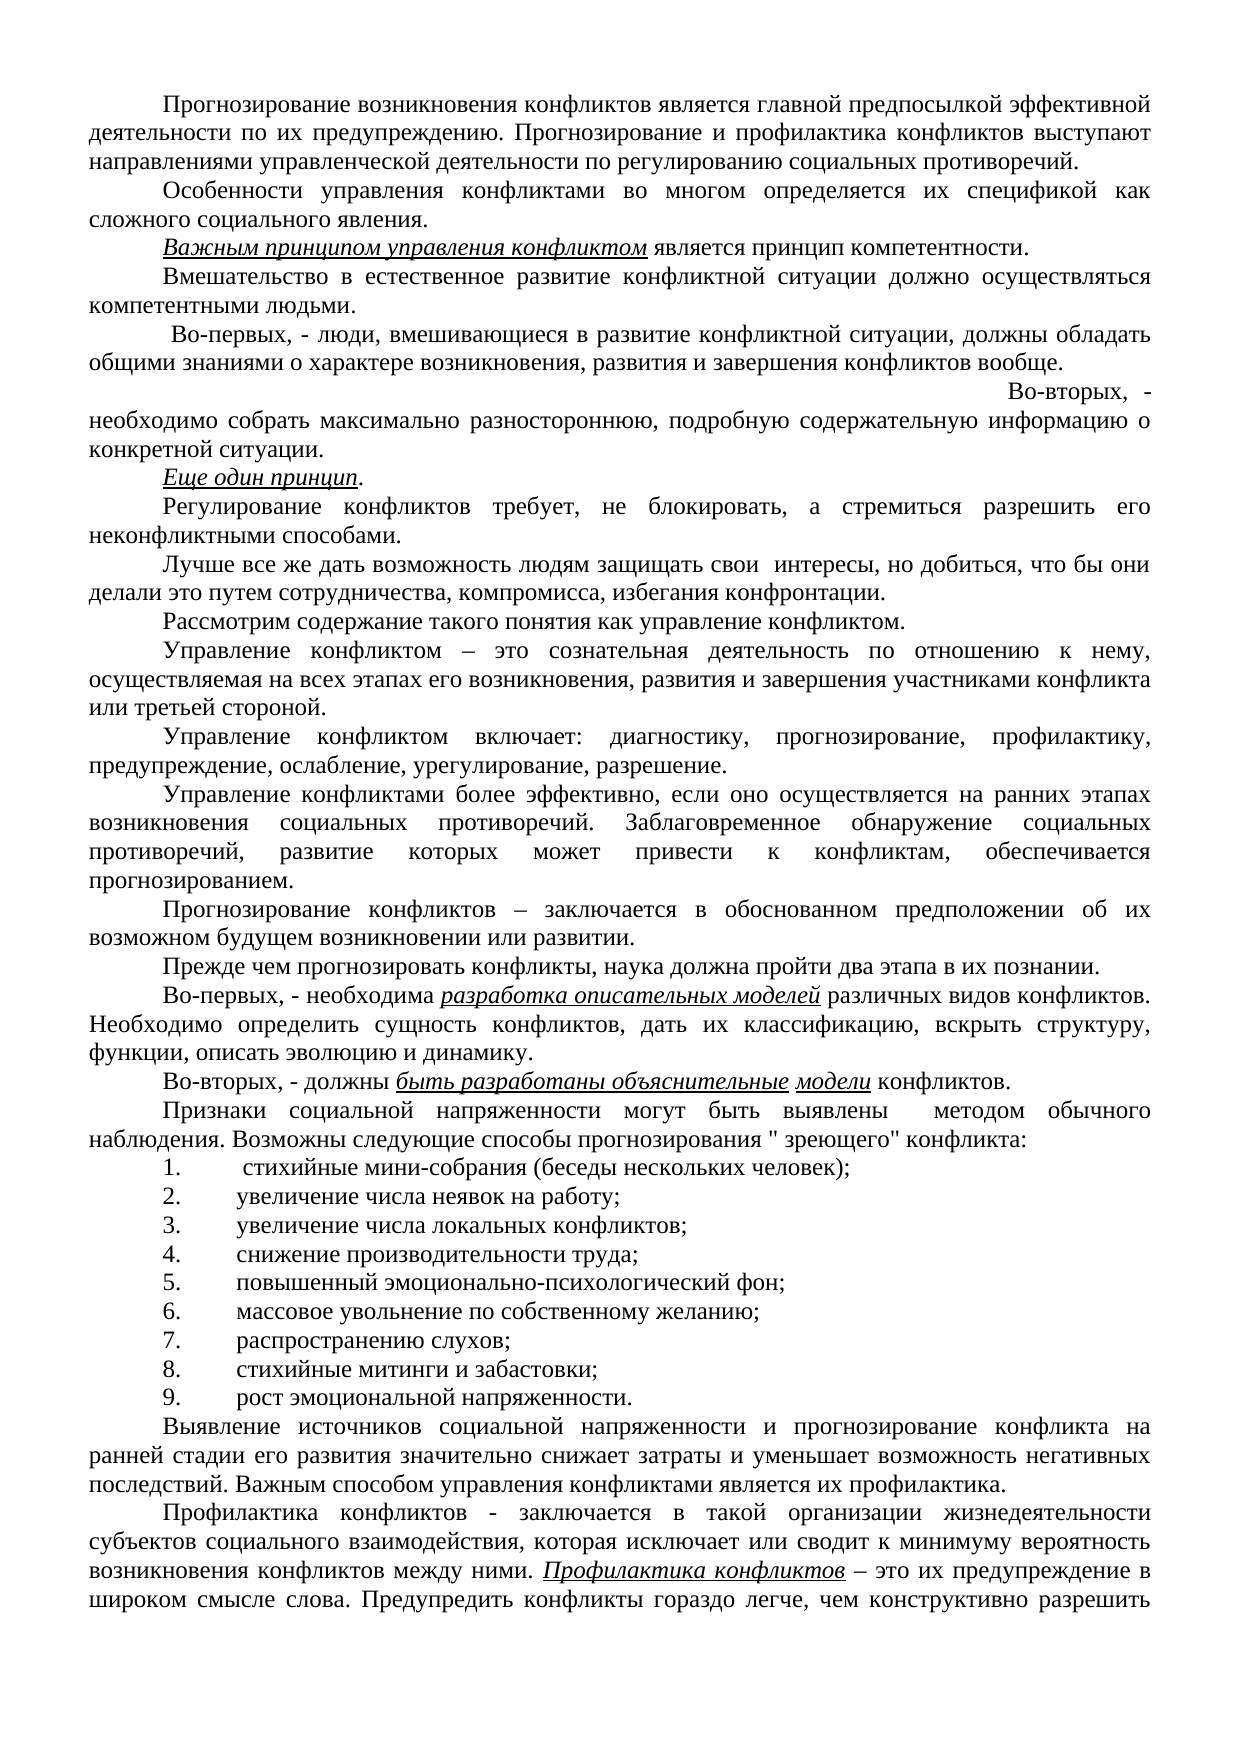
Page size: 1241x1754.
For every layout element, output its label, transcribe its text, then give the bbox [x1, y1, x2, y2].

list массовое увольнение по собственному желанию; [89, 1296, 1152, 1325]
list распространению слухов; [89, 1325, 1152, 1354]
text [89, 1497, 1152, 1612]
text Во-вторых, - должны быть разработаны объяснительные модели конфликтов. [89, 1066, 1152, 1095]
text Во-вторых, - необходимо собрать максимально разностороннюю, подробную содержательную информацию о конкретной ситуации. [89, 376, 1152, 462]
text Важным принципом управления конфликтом является принцип компетентности. [89, 232, 1152, 261]
text Во-первых, - люди, вмешивающиеся в развитие конфликтной ситуации, должны обладать общими знаниями о характере возникновения, развития и завершения конфликтов вообще. [89, 319, 1152, 376]
text Во-первых, - необходима разработка описательных моделей различных видов конфликтов. Необходимо определить сущность конфликтов, дать их классификацию, вскрыть структуру, функции, описать эволюцию и динамику. [89, 980, 1152, 1066]
text Выявление источников социальной напряженности и прогнозирование конфликта на ранней стадии его развития значительно снижает затраты и уменьшает возможность негативных последствий. Важным способом управления конфликтами является их профилактика. [89, 1411, 1152, 1497]
list увеличение числа локальных конфликтов; [89, 1210, 1152, 1239]
text Управление конфликтами более эффективно, если оно осуществляется на ранних этапах возникновения социальных противоречий. Заблаговременное обнаружение социальных противоречий, развитие которых может привести к конфликтам, обеспечивается прогнозированием. [89, 779, 1152, 894]
list увеличение числа неявок на работу; [89, 1181, 1152, 1210]
text Прогнозирование возникновения конфликтов является главной предпосылкой эффективной деятельности по их предупреждению. Прогнозирование и профилактика конфликтов выступают направлениями управленческой деятельности по регулированию социальных противоречий. [89, 89, 1152, 175]
text Еще один принцип. [89, 462, 1152, 491]
text Вмешательство в естественное развитие конфликтной ситуации должно осуществляться компетентными людьми. [89, 261, 1152, 319]
text Управление конфликтом – это сознательная деятельность по отношению к нему, осуществляемая на всех этапах его возникновения, развития и завершения участниками конфликта или третьей стороной. [89, 635, 1152, 721]
text Регулирование конфликтов требует, не блокировать, а стремиться разрешить его неконфликтными способами. [89, 491, 1152, 549]
list повышенный эмоционально-психологический фон; [89, 1267, 1152, 1296]
list рост эмоциональной напряженности. [89, 1382, 1152, 1411]
text Признаки социальной напряженности могут быть выявлены методом обычного наблюдения. Возможны следующие способы прогнозирования " зреющего" конфликта: [89, 1095, 1152, 1152]
text Лучше все же дать возможность людям защищать свои интересы, но добиться, что бы они делали это путем сотрудничества, компромисса, избегания конфронтации. [89, 549, 1152, 606]
list снижение производительности труда; [89, 1239, 1152, 1267]
list стихийные митинги и забастовки; [89, 1354, 1152, 1382]
text Управление конфликтом включает: диагностику, прогнозирование, профилактику, предупреждение, ослабление, урегулирование, разрешение. [89, 721, 1152, 779]
text Особенности управления конфликтами во многом определяется их спецификой как сложного социального явления. [89, 175, 1152, 232]
text Рассмотрим содержание такого понятия как управление конфликтом. [89, 606, 1152, 635]
text Прогнозирование конфликтов – заключается в обоснованном предположении об их возможном будущем возникновении или развитии. [89, 894, 1152, 951]
list стихийные мини-собрания (беседы нескольких человек); [89, 1152, 1152, 1181]
text Прежде чем прогнозировать конфликты, наука должна пройти два этапа в их познании. [89, 951, 1152, 980]
